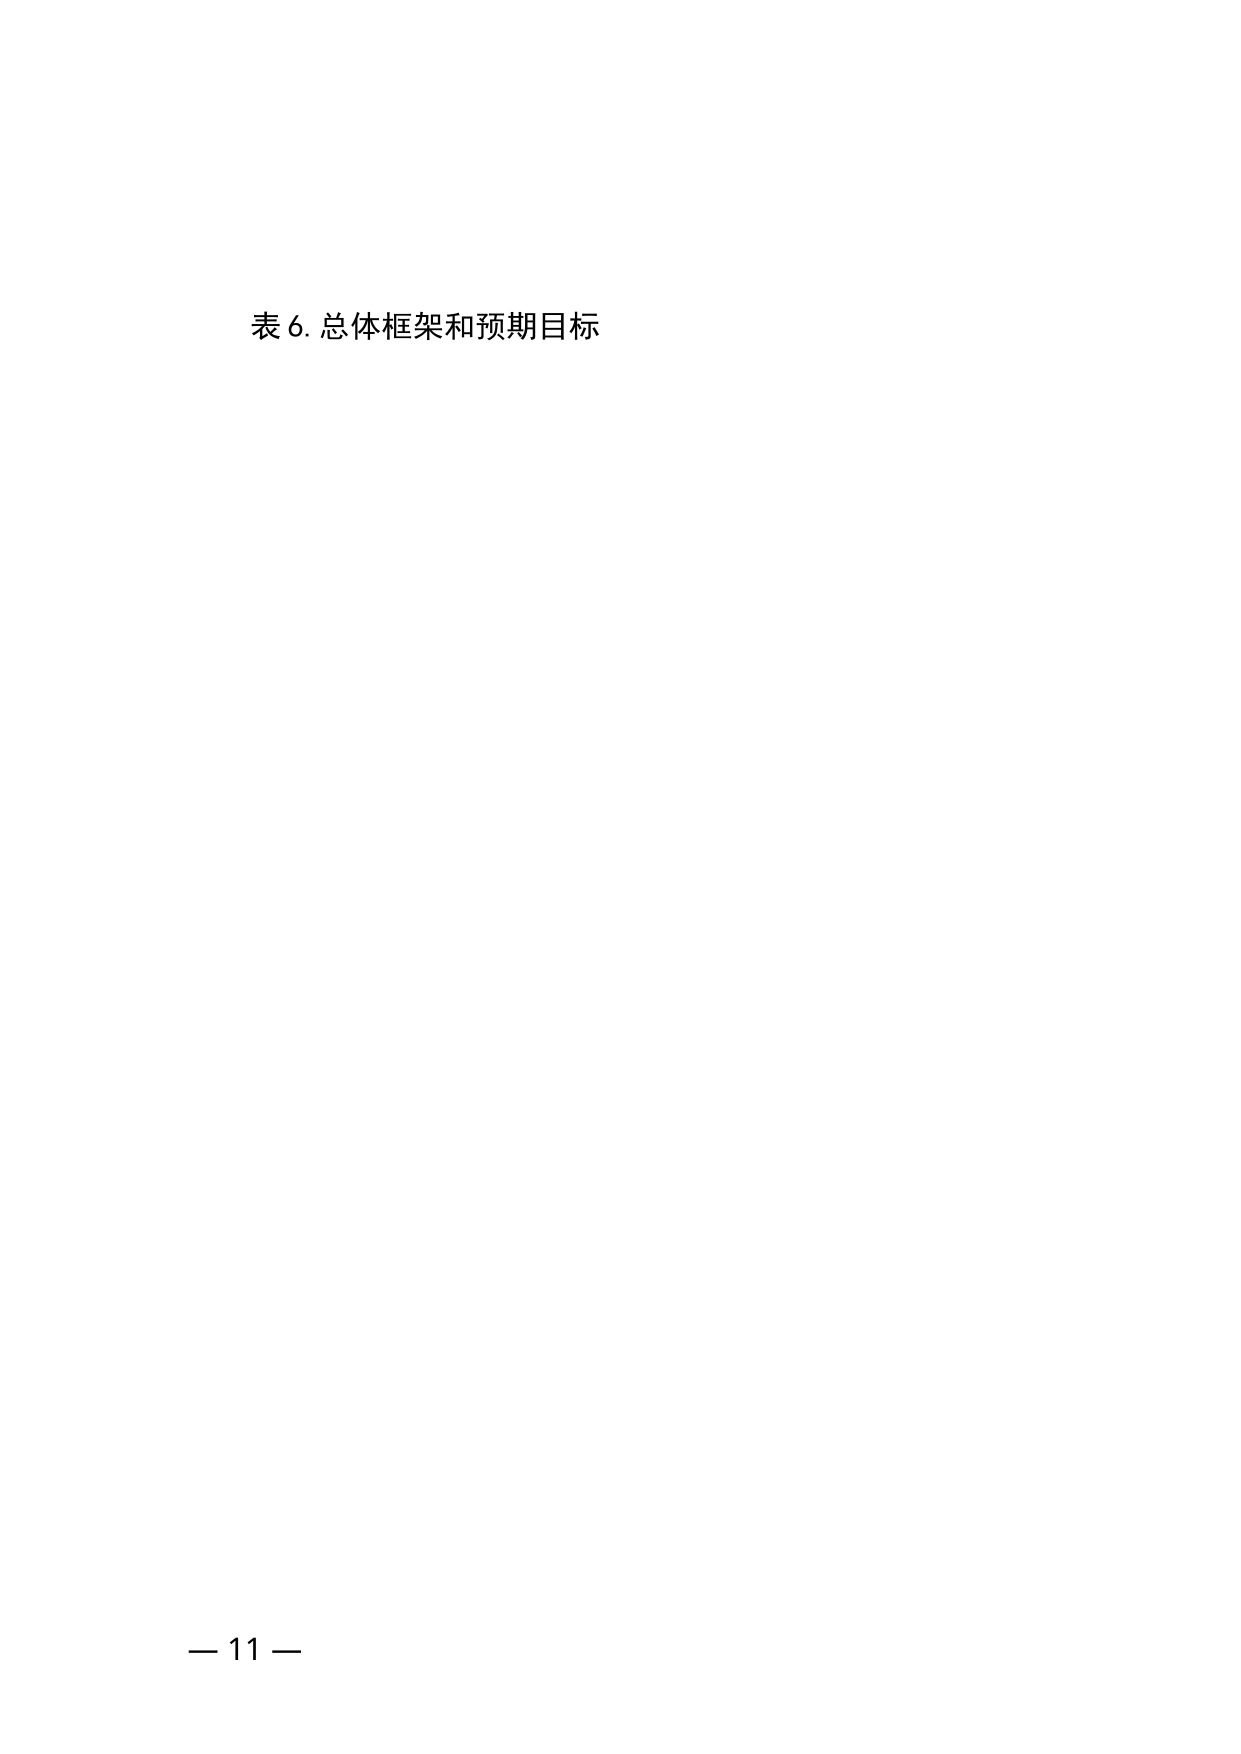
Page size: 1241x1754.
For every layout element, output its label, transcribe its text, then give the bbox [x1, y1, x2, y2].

text 表6.总体框架和预期目标 [187, 292, 1053, 357]
